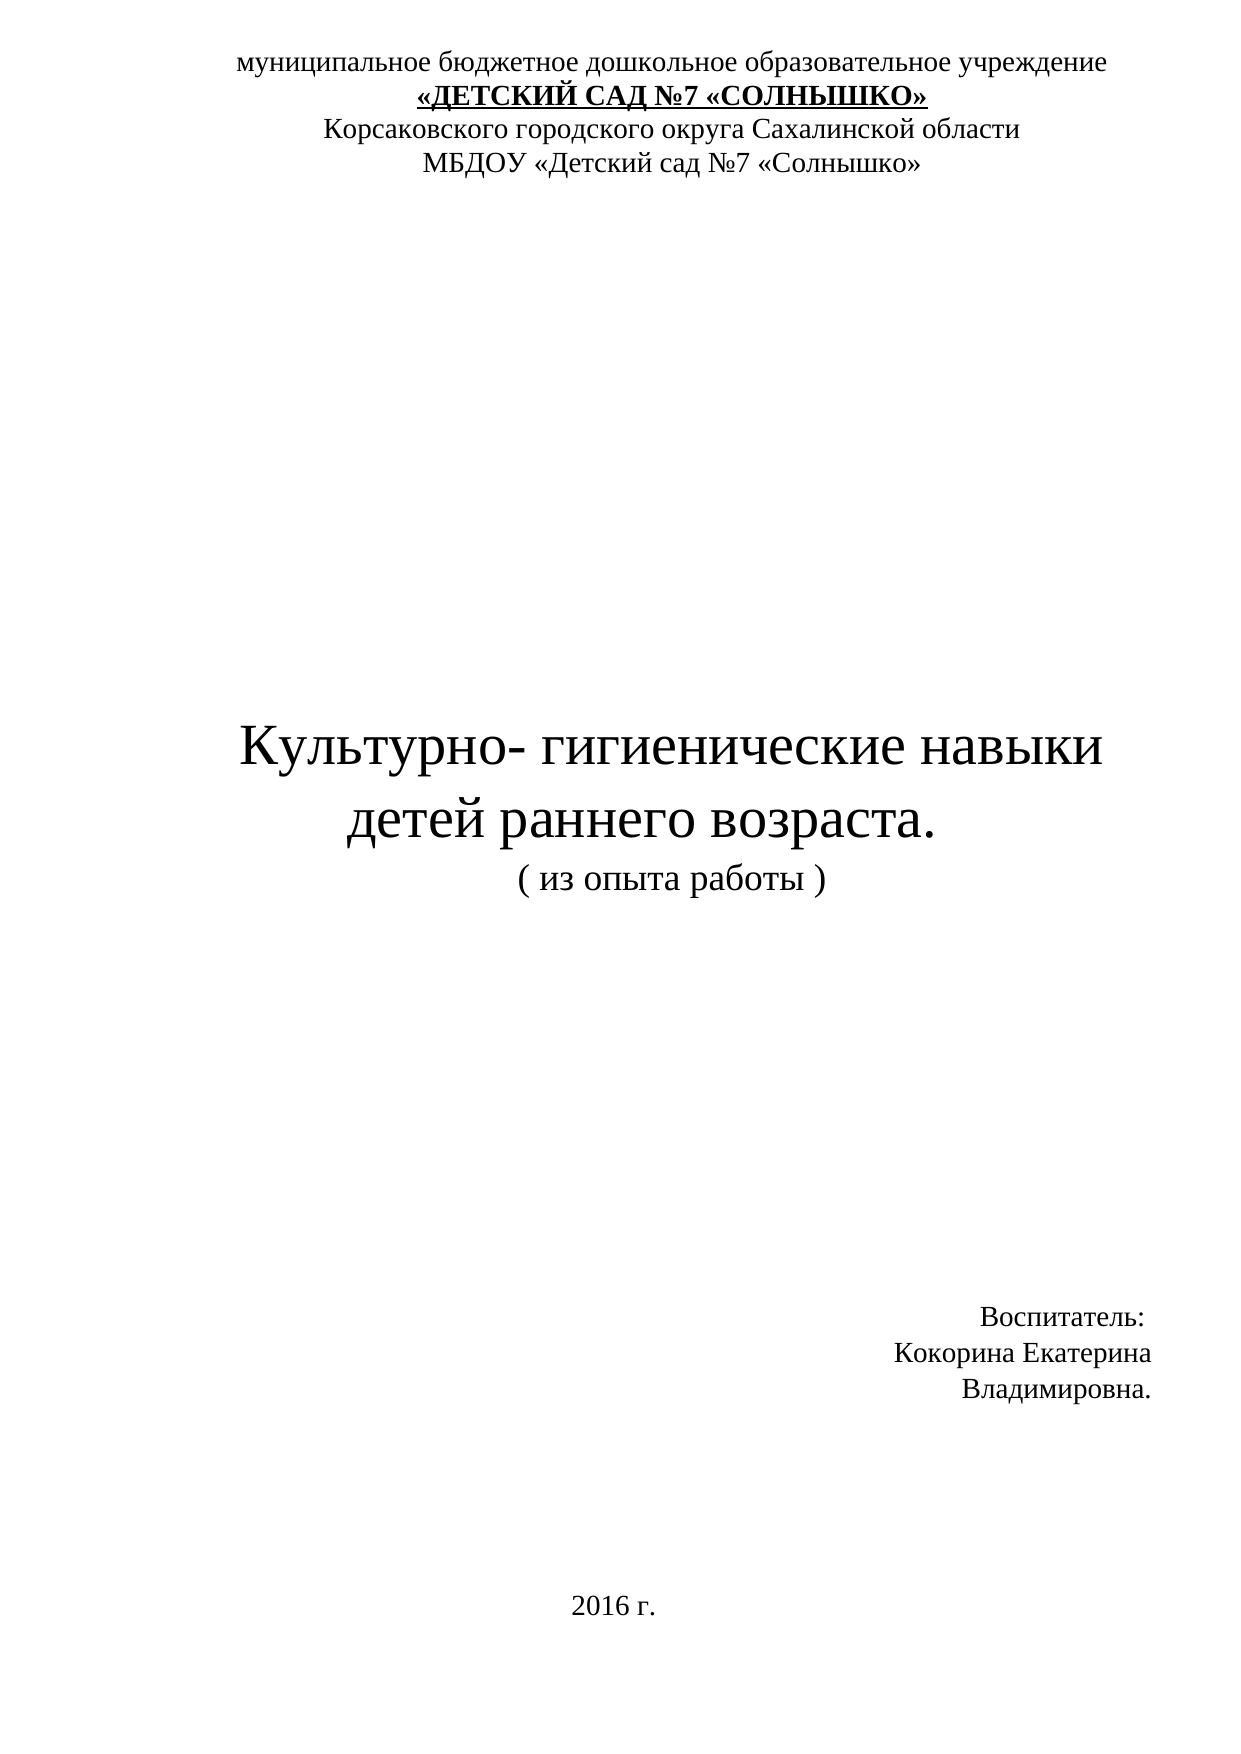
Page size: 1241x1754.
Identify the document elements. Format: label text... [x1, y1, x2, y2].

text Воспитатель: [133, 1299, 1152, 1333]
text «ДЕТСКИЙ САД №7 «СОЛНЫШКО» [133, 78, 1152, 111]
text МБДОУ «Детский сад №7 «Солнышко» [133, 145, 1152, 178]
text муниципальное бюджетное дошкольное образовательное учреждение [133, 44, 1152, 78]
text 2016 г. [133, 1588, 1152, 1622]
text Корсаковского городского округа Сахалинской области [133, 111, 1152, 145]
text Кокорина Екатерина Владимировна. [133, 1335, 1152, 1405]
text Культурно- гигиенические навыки детей раннего возраста. [133, 710, 1152, 849]
text ( из опыта работы ) [133, 855, 1152, 898]
